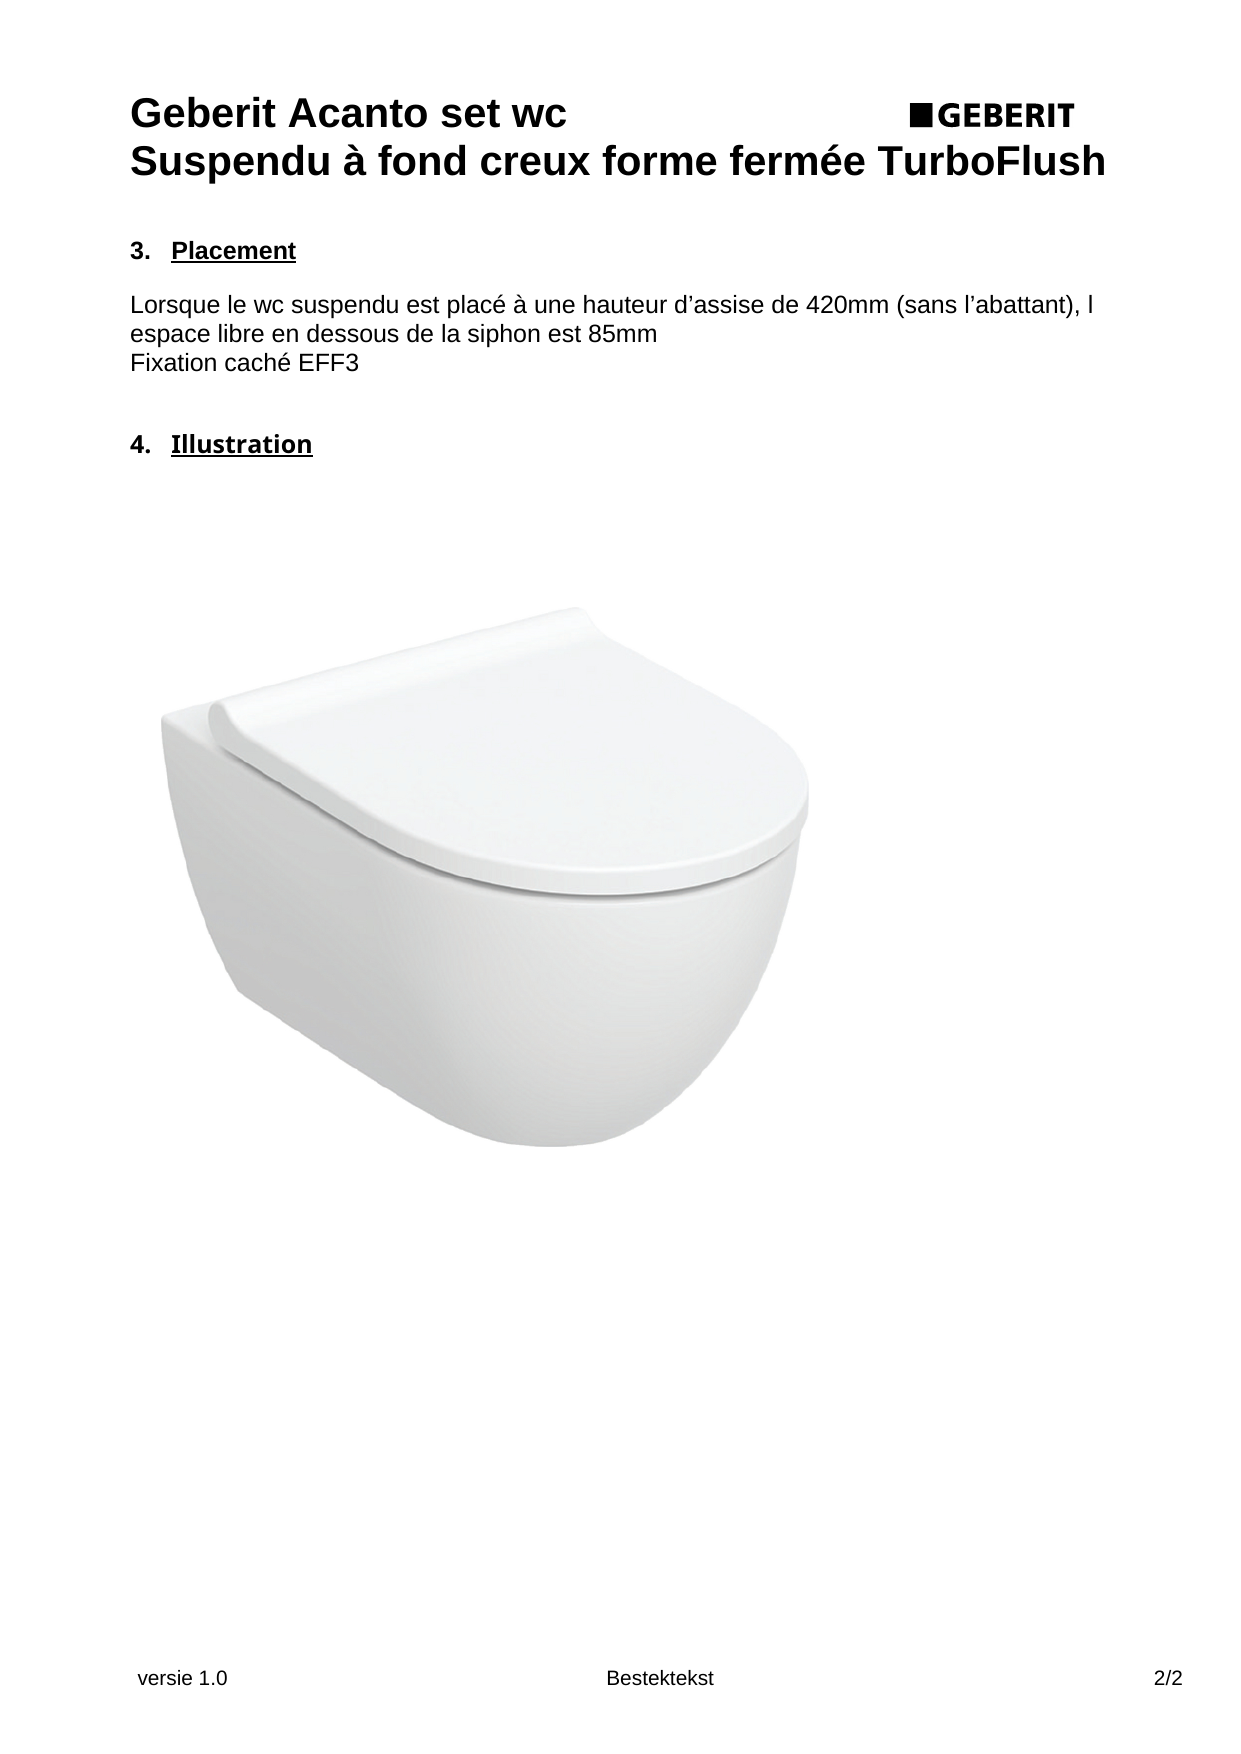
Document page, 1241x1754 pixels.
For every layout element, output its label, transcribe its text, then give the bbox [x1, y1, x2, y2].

text Lorsque le wc suspendu est placé à une hauteur d’assise de 420mm (sans l’abattant), l espace libre en dessous de la siphon est 85mm [130, 290, 1110, 347]
subtitle Illustration [130, 426, 1110, 460]
text Fixation caché EFF3 [130, 347, 1110, 376]
subtitle Placement [130, 236, 1110, 265]
picture [129, 571, 816, 1164]
picture [909, 102, 1075, 128]
